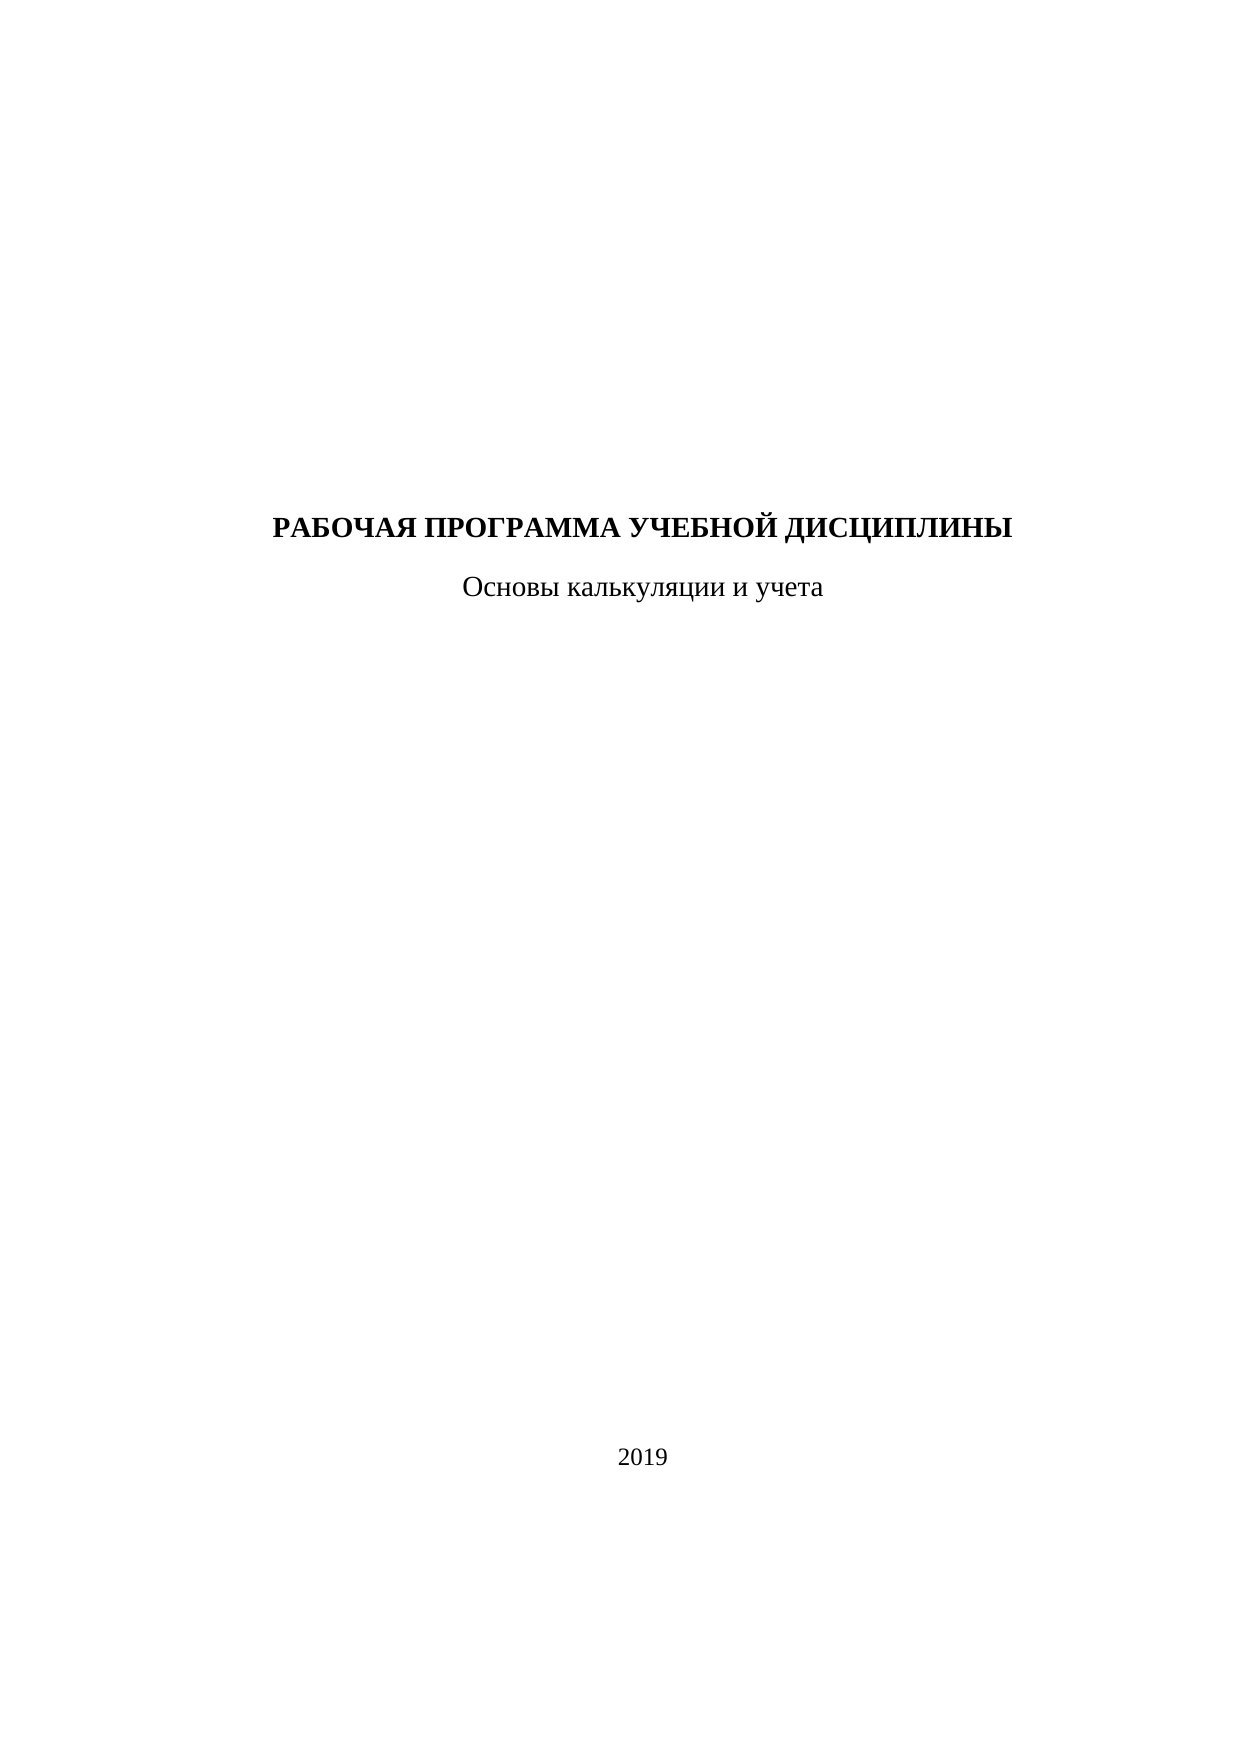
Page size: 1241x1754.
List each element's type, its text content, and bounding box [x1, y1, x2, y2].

text РАБОЧАЯ ПРОГРАММА УЧЕБНОЙ ДИСЦИПЛИНЫ [103, 510, 1182, 544]
text 2019 [103, 1442, 1182, 1471]
text Основы калькуляции и учета [103, 569, 1182, 603]
